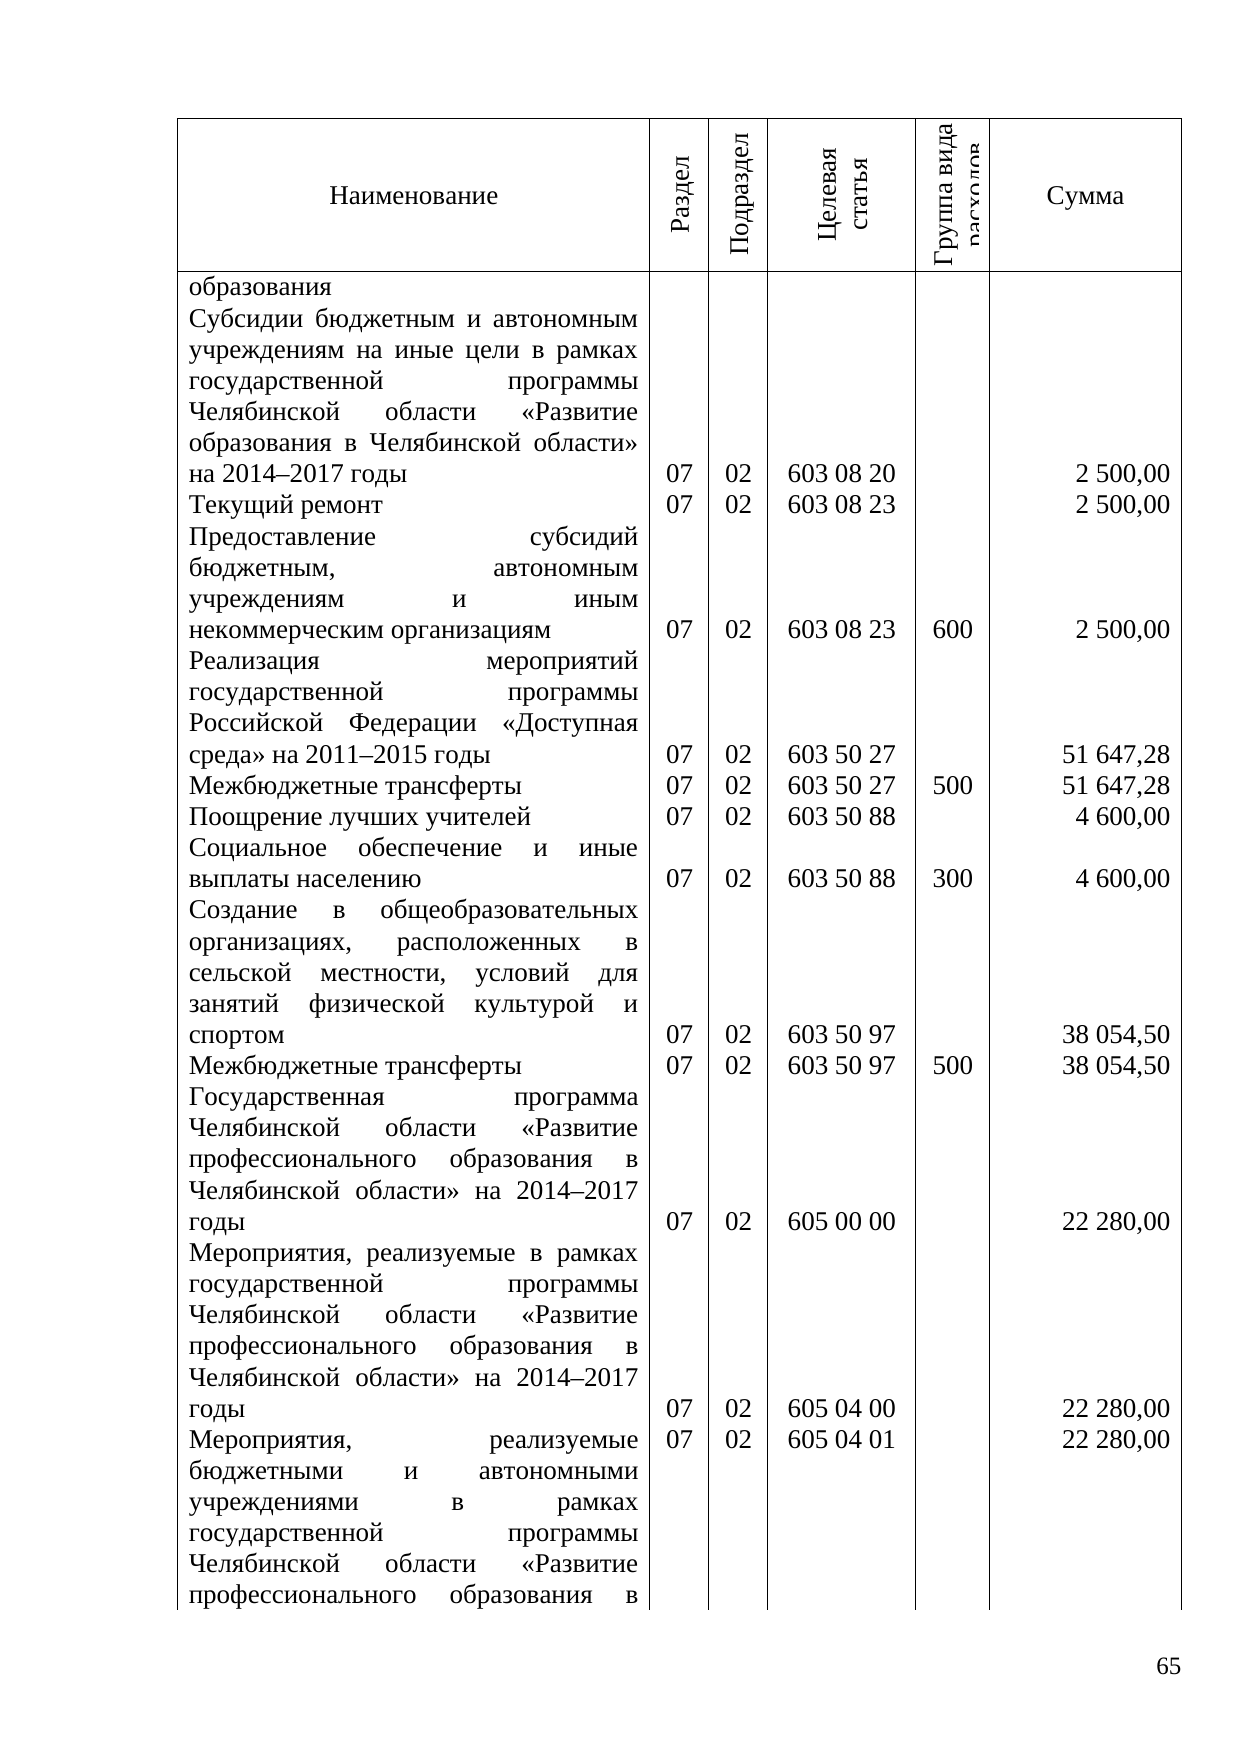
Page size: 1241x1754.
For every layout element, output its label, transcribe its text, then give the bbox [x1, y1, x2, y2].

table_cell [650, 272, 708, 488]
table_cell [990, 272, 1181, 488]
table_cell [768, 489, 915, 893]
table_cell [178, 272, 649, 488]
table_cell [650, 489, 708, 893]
table_header Наименование [178, 119, 649, 271]
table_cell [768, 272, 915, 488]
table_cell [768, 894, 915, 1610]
table_header Группа вида расходов [916, 119, 989, 271]
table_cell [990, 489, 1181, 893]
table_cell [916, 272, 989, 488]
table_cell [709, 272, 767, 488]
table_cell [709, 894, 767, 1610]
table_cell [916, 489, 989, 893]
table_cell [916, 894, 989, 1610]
table_header Подраздел [709, 119, 767, 271]
table_header Раздел [650, 119, 708, 271]
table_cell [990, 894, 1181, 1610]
table_header Целевая статья [768, 119, 915, 271]
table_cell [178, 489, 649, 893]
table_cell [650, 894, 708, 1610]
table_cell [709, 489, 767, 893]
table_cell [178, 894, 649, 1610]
table_header Сумма [990, 119, 1181, 271]
